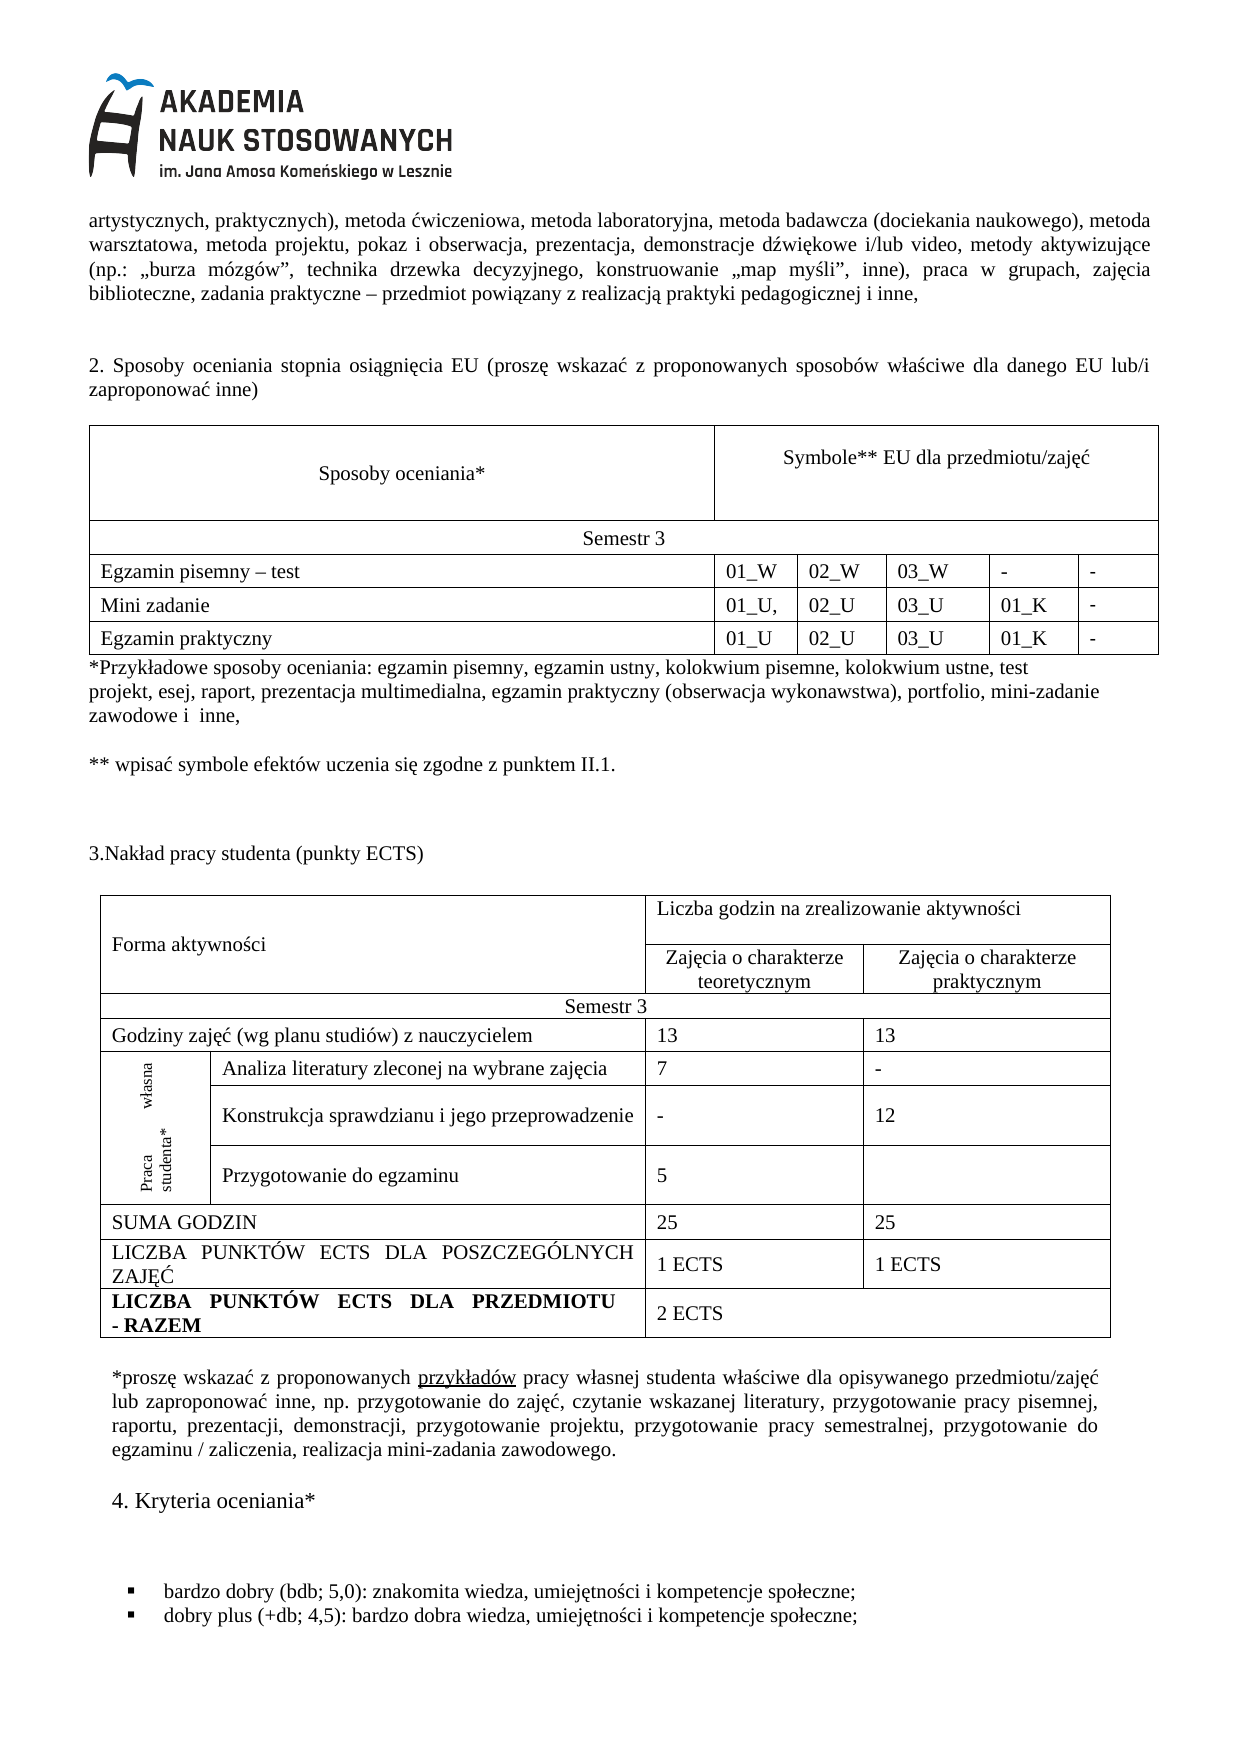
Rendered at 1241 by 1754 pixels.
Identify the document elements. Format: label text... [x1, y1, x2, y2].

table_cell Godziny zajęć (wg planu studiów) z nauczycielem [101, 1019, 645, 1051]
table_cell 25 [864, 1205, 1110, 1239]
table_cell 03_U [887, 622, 989, 654]
table_cell 13 [646, 1019, 863, 1051]
table_cell 1 ECTS [864, 1240, 1110, 1288]
text projekt, esej, raport, prezentacja multimedialna, egzamin praktyczny (obserwacja wykonawstwa), portfolio, mini-zadanie zawodowe i inne, ** wpisać symbole efektów uczenia się zgodne z punktem II.1. [89, 679, 1152, 776]
table_cell 1 ECTS [646, 1240, 863, 1288]
table_cell - [864, 1052, 1110, 1085]
table_cell 7 [646, 1052, 863, 1085]
list dobry plus (+db; 4,5): bardzo dobra wiedza, umiejętności i kompetencje społeczne; [126, 1603, 1152, 1627]
table_header Liczba godzin na zrealizowanie aktywności [646, 896, 1110, 944]
table_cell Semestr 3 [101, 994, 1110, 1018]
table_cell 2 ECTS [646, 1289, 863, 1337]
table_cell 03_W [887, 555, 989, 587]
table_cell - [646, 1086, 863, 1144]
table_cell 01_U [715, 622, 797, 654]
table_cell LICZBA PUNKTÓW ECTS DLA POSZCZEGÓLNYCH ZAJĘĆ [101, 1240, 645, 1288]
table_cell Analiza literatury zleconej na wybrane zajęcia [211, 1052, 645, 1085]
table_cell 25 [646, 1205, 863, 1239]
table_cell Konstrukcja sprawdzianu i jego przeprowadzenie [211, 1086, 645, 1144]
table_cell [864, 1146, 1110, 1204]
table_header Symbole** EU dla przedmiotu/zajęć [715, 426, 1158, 488]
table_cell 5 [646, 1146, 863, 1204]
table_cell Egzamin praktyczny [90, 622, 714, 654]
table_cell Egzamin pisemny – test [90, 555, 714, 587]
table_cell Zajęcia o charakterze teoretycznym [646, 945, 863, 993]
table_header Forma aktywności [101, 896, 645, 993]
table_cell 12 [864, 1086, 1110, 1144]
table_cell 02_U [798, 588, 886, 621]
table_cell Mini zadanie [90, 588, 714, 621]
table_cell 02_W [798, 555, 886, 587]
text 3.Nakład pracy studenta (punkty ECTS) [89, 841, 1152, 865]
table_cell 03_U [887, 588, 989, 621]
table_cell 01_K [990, 622, 1078, 654]
table_cell 01_U, [715, 588, 797, 621]
table_cell Przygotowanie do egzaminu [211, 1146, 645, 1204]
table_cell 13 [864, 1019, 1110, 1051]
table_cell Semestr 3 [90, 521, 1158, 554]
table_cell 01_K [990, 588, 1078, 621]
table_cell Zajęcia o charakterze praktycznym [864, 945, 1110, 993]
table_cell [863, 1289, 1110, 1337]
table_cell SUMA GODZIN [101, 1205, 645, 1239]
table_cell LICZBA PUNKTÓW ECTS DLA PRZEDMIOTU - RAZEM [101, 1289, 645, 1337]
text 2. Sposoby oceniania stopnia osiągnięcia EU (proszę wskazać z proponowanych sposobów właściwe dla danego EU lub/i zaproponować inne) [89, 353, 1152, 401]
table_cell - [990, 555, 1078, 587]
text *Przykładowe sposoby oceniania: egzamin pisemny, egzamin ustny, kolokwium pisemne, kolokwium ustne, test [89, 655, 1152, 679]
table_cell - [1079, 622, 1158, 654]
table_cell 01_W [715, 555, 797, 587]
table_cell *proszę wskazać z proponowanych przykładów pracy własnej studenta właściwe dla opisywanego przedmiotu/zajęć lub zaproponować inne, np. przygotowanie do zajęć, czytanie wskazanej literatury, przygotowanie pracy pisemnej, raportu, prezentacji, demonstracji, przygotowanie projektu, przygotowanie pracy semestralnej, przygotowanie do egzaminu / zaliczenia, realizacja mini-zadania zawodowego. 4. Kryteria oceniania* [100, 1338, 1111, 1513]
picture [88, 73, 452, 180]
table_header Sposoby oceniania* [90, 426, 714, 520]
table_cell 02_U [798, 622, 886, 654]
table_cell [715, 488, 1158, 520]
table_cell - [1079, 555, 1158, 587]
table_cell Praca własna studenta* [101, 1052, 210, 1204]
table_cell - [1079, 588, 1158, 621]
list bardzo dobry (bdb; 5,0): znakomita wiedza, umiejętności i kompetencje społeczne; [126, 1579, 1152, 1603]
